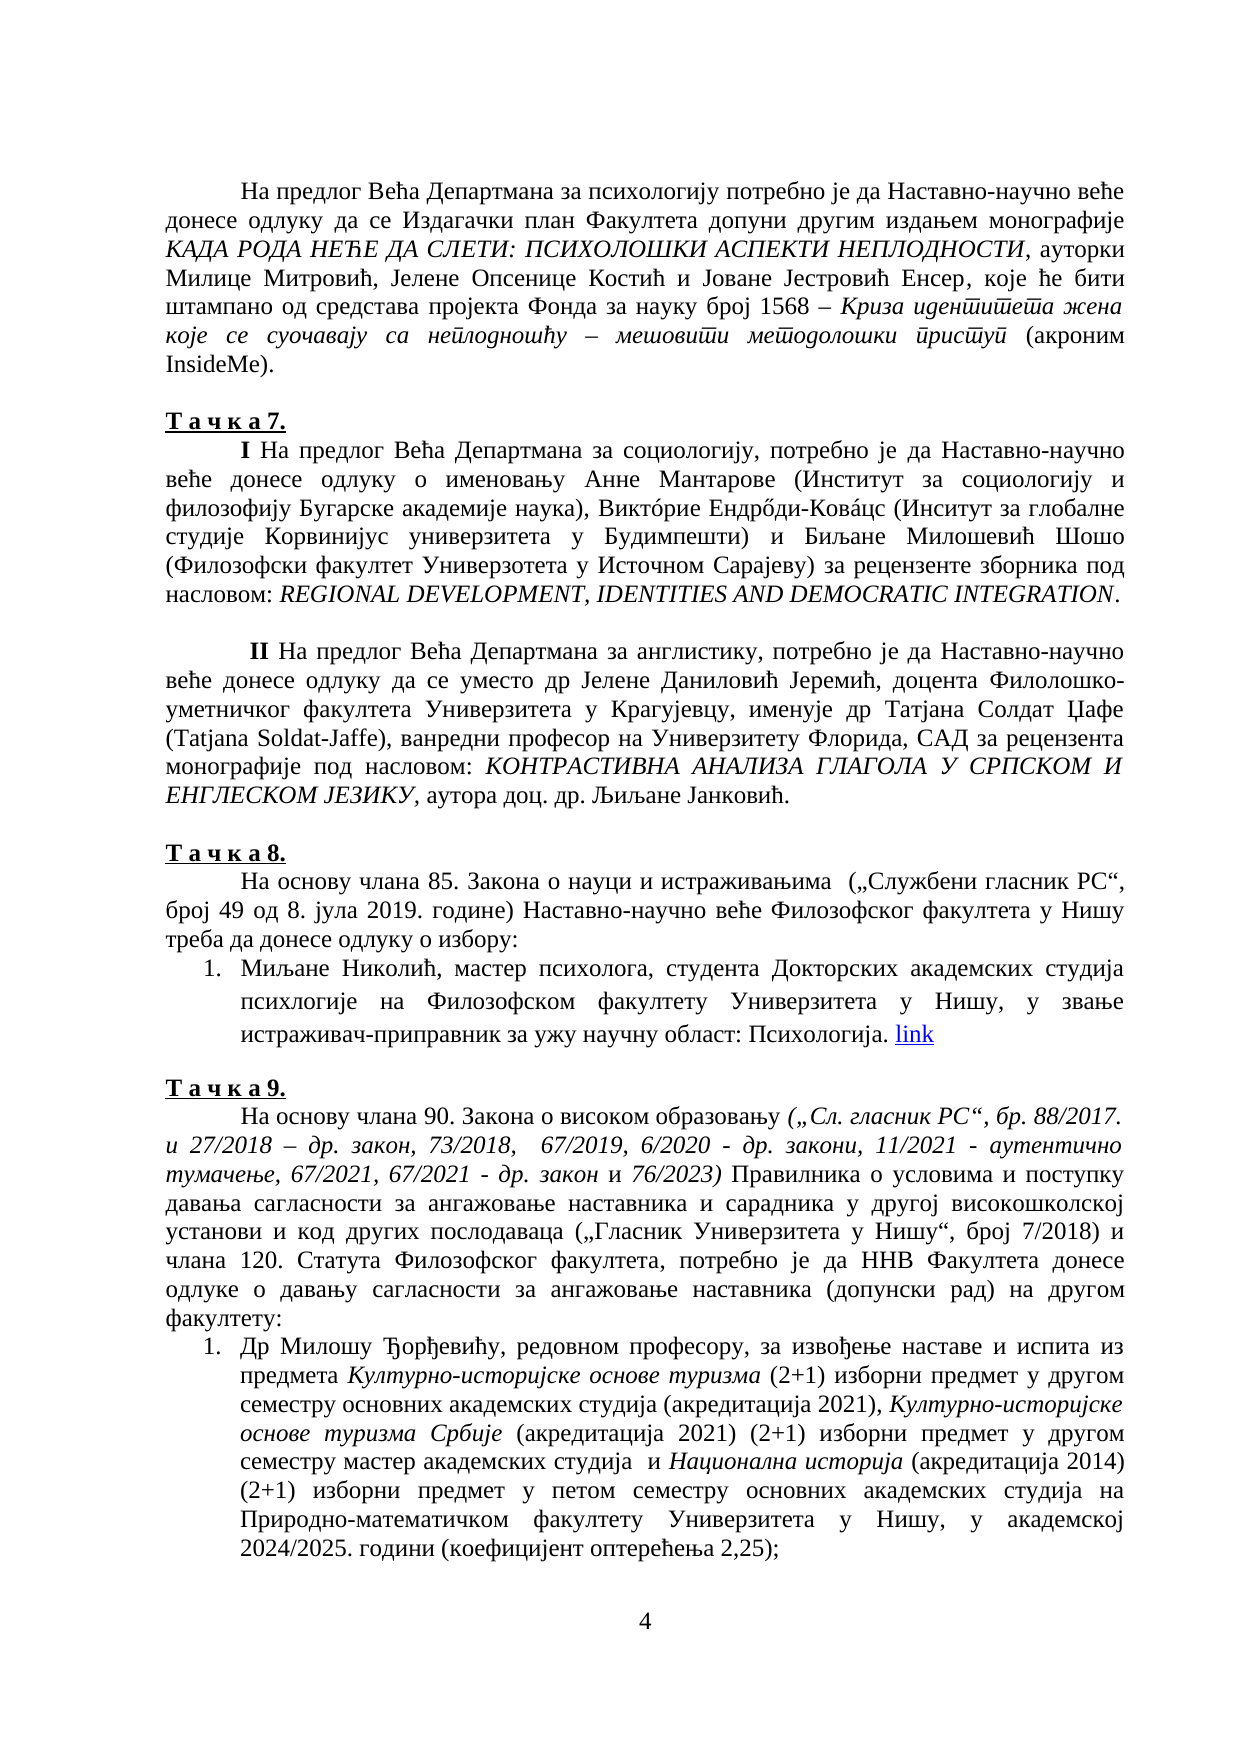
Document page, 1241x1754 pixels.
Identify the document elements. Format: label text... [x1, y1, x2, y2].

list Миљане Николић, мастер психолога, студента Докторских академских студија психлогије на Филозофском факултету Универзитета у Нишу, у звање истраживач-приправник за ужу научну област: Психологија. link [203, 953, 1125, 1047]
text На основу члана 90. Закона о високом образовању („Сл. гласник РС“, бр. 88/2017. и 27/2018 – др. закон, 73/2018, 67/2019, 6/2020 - др. закони, 11/2021 - аутентично тумачење, 67/2021, 67/2021 - др. закон и 76/2023) Правилника о условима и поступку давања сагласности за ангажовање наставника и сарадника у другој високошколској установи и код других послодаваца („Гласник Универзитета у Нишу“, број 7/2018) и члана 120. Статута Филозофског факултета, потребно је да ННВ Факултета донесе одлуке о давању сагласности за ангажовање наставника (допунски рад) на другoм факултету: [165, 1101, 1125, 1331]
text I На предлог Већа Департмана за социологију, потребно је да Наставно-научно веће донесе одлуку о именовању Анне Мантарове (Институт за социологију и филозофију Бугарске академије наука), Виктóрие Ендрőди-Ковáцс (Инситут за глобалне студије Корвинијус универзитета у Будимпешти) и Биљане Милошевић Шошо (Филозофски факултет Универзотета у Источном Сарајеву) за рецензенте зборника под насловом: Regional development, identities and democratic integration. [165, 435, 1125, 608]
text Т а ч к а 9. [165, 1073, 1125, 1101]
list Др Милошу Ђорђевићу, редовном професору, за извођење наставе и испита из предмета Културно-историјске основе туризма (2+1) изборни предмет у другом семестру основних академских студија (акредитација 2021), Културно-историјске основе туризма Србије (акредитација 2021) (2+1) изборни предмет у другом семестру мастер академских студија и Национална историја (акредитација 2014) (2+1) изборни предмет у петом семестру основних академских студија на Природно-математичком факултету Универзитета у Нишу, у академској 2024/2025. години (коефицијент оптерећења 2,25); [203, 1331, 1125, 1561]
text На основу члана 85. Закона о науци и истраживањима („Службени гласник РС“, број 49 од 8. јула 2019. године) Наставно-научно веће Филозофског факултета у Нишу треба да донесе одлуку о избору: [165, 866, 1125, 953]
text Т а ч к а 7. [165, 406, 1125, 435]
text На предлог Већа Департмана за психологију потребно је да Наставно-научно веће донесе одлуку да се Издагачки план Факултета допуни другим издањем монографије Када рода неће да слeти: психолошки аспекти неплодности, ауторки Милице Митровић, Јелене Опсенице Костић и Јоване Јестровић Енсер, које ће бити штампано од средстава пројекта Фонда за науку број 1568 – Криза идентитета жена које се суочавају са неплодношћу – мешовити методолошки приступ (акроним InsideMe). [165, 176, 1125, 378]
text II На предлог Већа Департмана за англистику, потребно је да Наставно-научно веће донесе одлуку да се уместо др Јелене Даниловић Јеремић, доцента Филолошко-уметничког факултета Универзитета у Крагујевцу, именује др Татјана Солдат Џафе (Tatjana Soldat-Jaffe), ванредни професор на Универзитету Флорида, САД за рецензента монографије под насловом: Контрастивна анализа глагола у српском и енглеском језику, аутора доц. др. Љиљане Јанковић. [165, 636, 1125, 809]
text Т а ч к а 8. [165, 838, 1125, 866]
